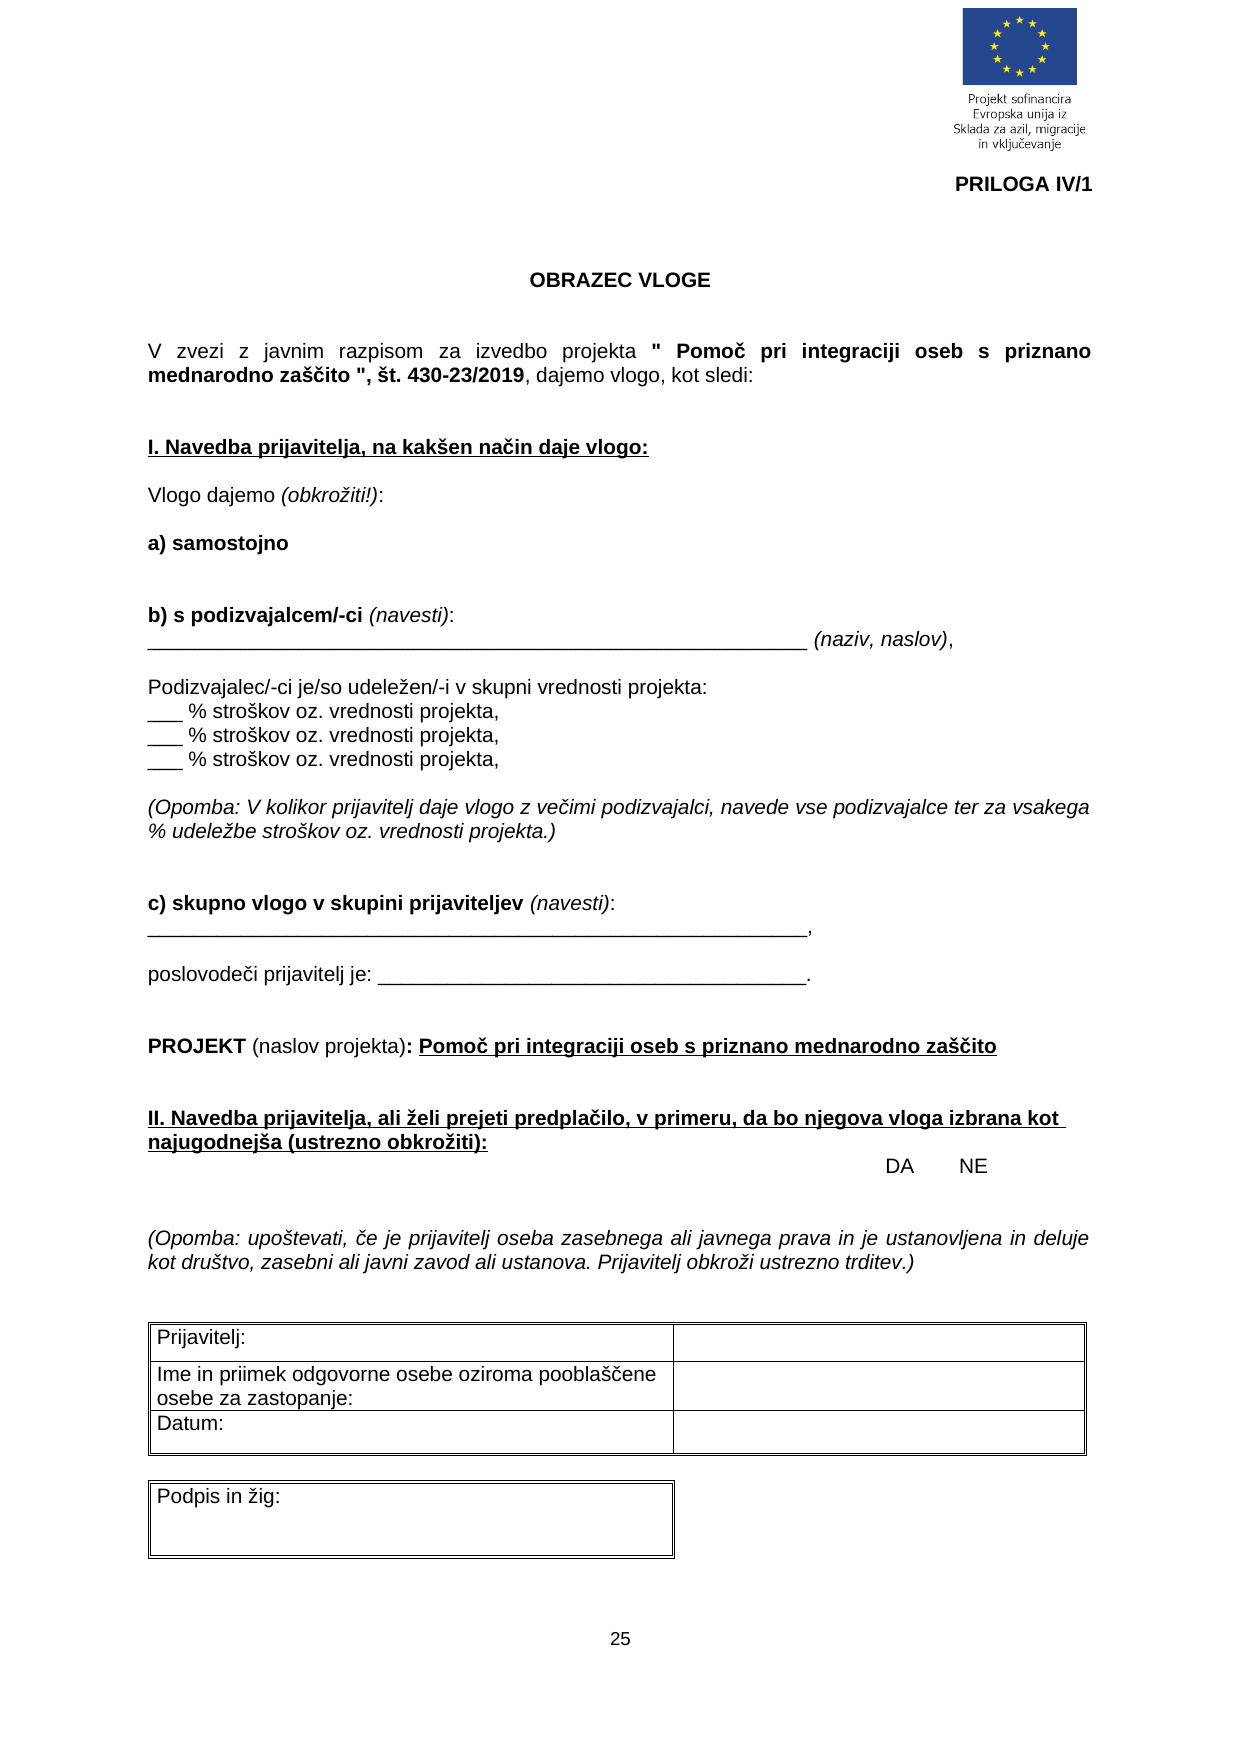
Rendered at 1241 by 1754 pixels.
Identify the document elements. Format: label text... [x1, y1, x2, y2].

text ___ % stroškov oz. vrednosti projekta, [148, 747, 1092, 771]
text c) skupno vlogo v skupini prijaviteljev (navesti): [148, 890, 1092, 914]
text poslovodeči prijavitelj je: _____________________________________. [148, 962, 1092, 986]
picture [953, 8, 1086, 151]
text PRILOGA IV/1 [148, 172, 1092, 196]
text a) samostojno [148, 531, 1092, 555]
text DA NE [223, 1154, 1092, 1178]
text b) s podizvajalcem/-ci (navesti): [148, 603, 1092, 627]
text ___ % stroškov oz. vrednosti projekta, [148, 699, 1092, 723]
text II. Navedba prijavitelja, ali želi prejeti predplačilo, v primeru, da bo njegova vloga izbrana kot najugodnejša (ustrezno obkrožiti): [148, 1106, 1092, 1154]
text I. Navedba prijavitelja, na kakšen način daje vlogo: [148, 435, 1092, 459]
text (Opomba: V kolikor prijavitelj daje vlogo z večimi podizvajalci, navede vse podizvajalce ter za vsakega % udeležbe stroškov oz. vrednosti projekta.) [148, 794, 1092, 842]
table_cell Datum: [151, 1411, 673, 1453]
table_header Prijavitelj: [151, 1325, 673, 1361]
text Podizvajalec/-ci je/so udeležen/-i v skupni vrednosti projekta: [148, 675, 1092, 699]
table_cell [674, 1411, 1084, 1453]
text PROJEKT (naslov projekta): Pomoč pri integraciji oseb s priznano mednarodno zaščito [148, 1034, 1092, 1058]
text _________________________________________________________ (naziv, naslov), [148, 627, 1092, 651]
text ___ % stroškov oz. vrednosti projekta, [148, 723, 1092, 747]
table_header [674, 1325, 1084, 1361]
table_cell Ime in priimek odgovorne osebe oziroma pooblaščene osebe za zastopanje: [151, 1362, 673, 1410]
text Vlogo dajemo (obkrožiti!): [148, 483, 1092, 507]
text (Opomba: upoštevati, če je prijavitelj oseba zasebnega ali javnega prava in je ustanovljena in deluje kot društvo, zasebni ali javni zavod ali ustanova. Prijavitelj obkroži ustrezno trditev.) [148, 1226, 1092, 1274]
table_header Podpis in žig: [151, 1484, 672, 1555]
text V zvezi z javnim razpisom za izvedbo projekta " Pomoč pri integraciji oseb s priznano mednarodno zaščito ", št. 430-23/2019, dajemo vlogo, kot sledi: [148, 339, 1092, 387]
text _________________________________________________________, [148, 914, 1092, 938]
text OBRAZEC VLOGE [148, 267, 1092, 291]
table_cell [674, 1362, 1084, 1410]
